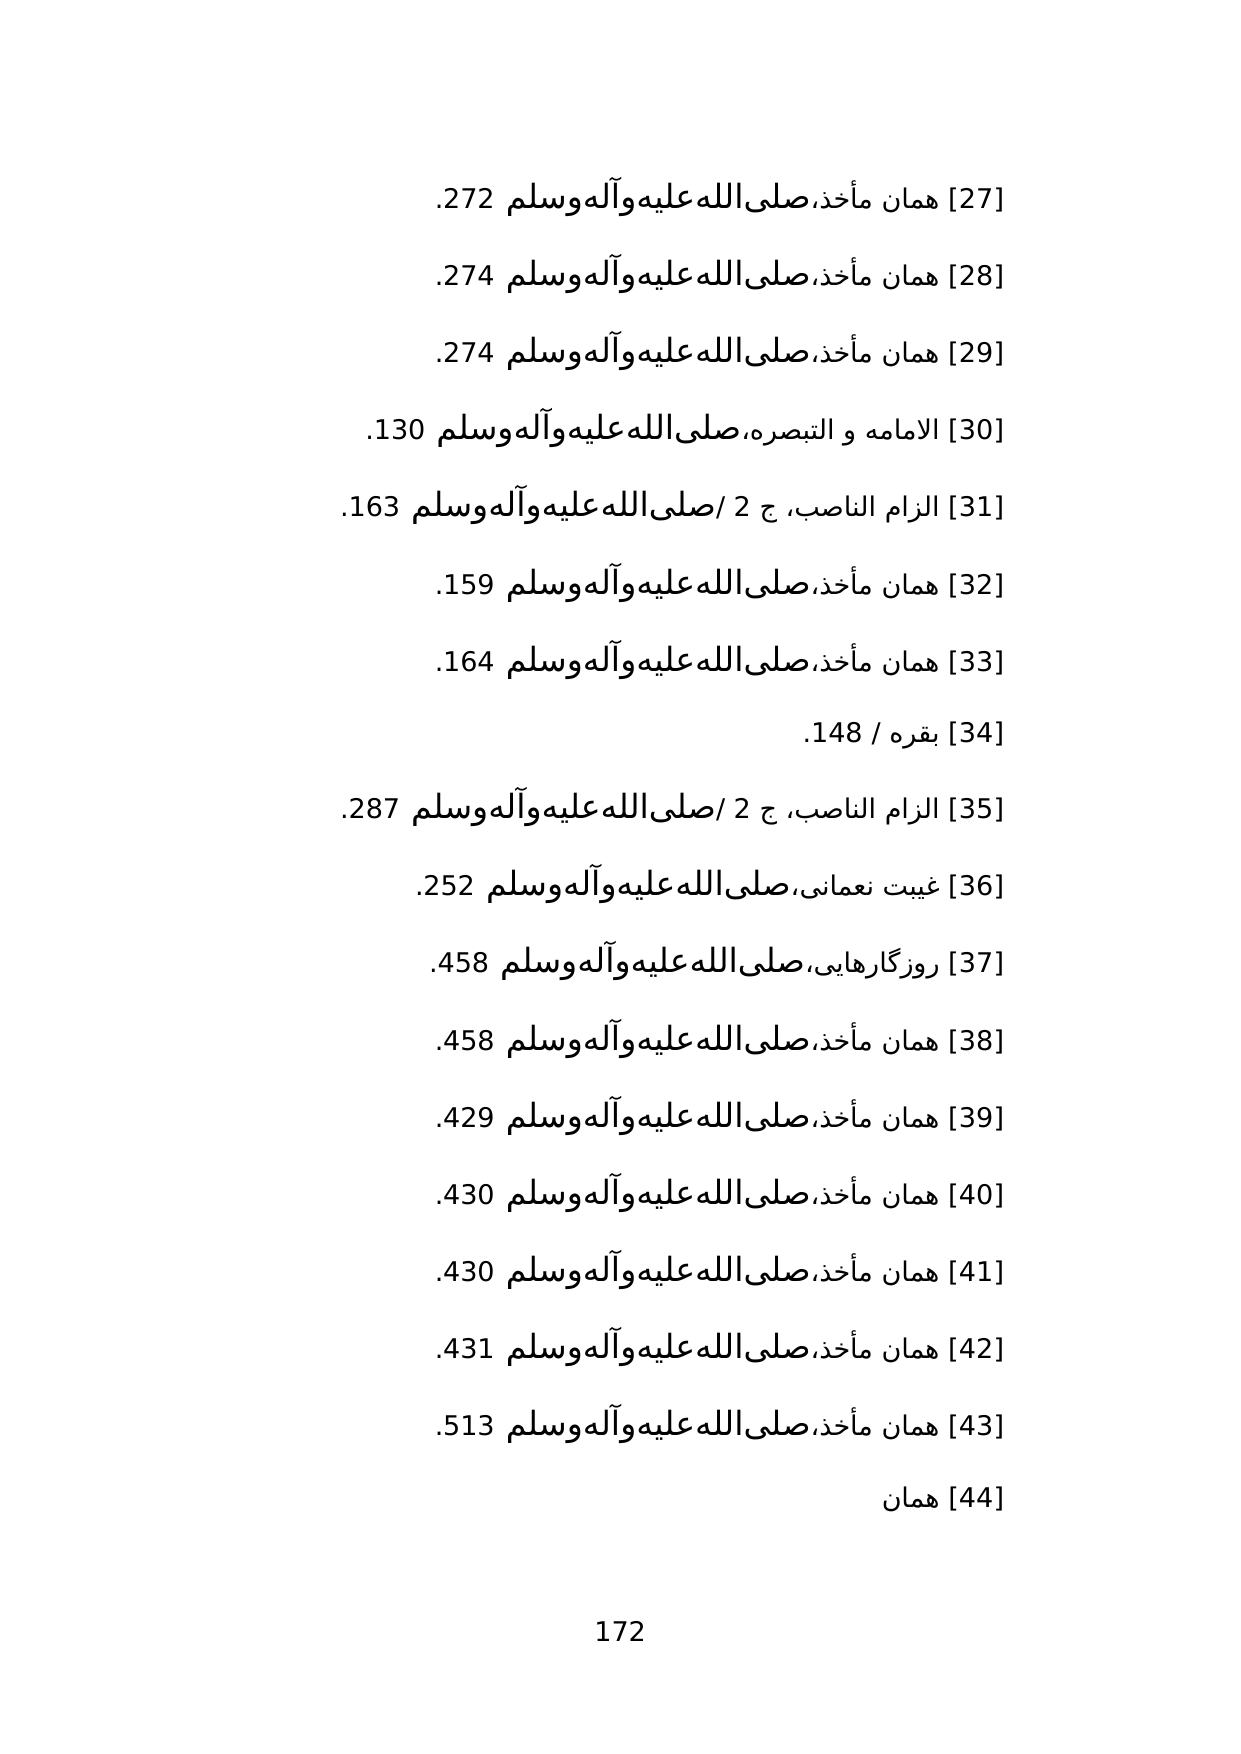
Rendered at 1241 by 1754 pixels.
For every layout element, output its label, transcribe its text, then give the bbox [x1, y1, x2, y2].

text [28] همان مأخذ،صلى‌الله‌عليه‌وآله‌وسلم 274. [236, 254, 1004, 293]
text [32] همان مأخذ،صلى‌الله‌عليه‌وآله‌وسلم 159. [236, 563, 1004, 602]
text [40] همان مأخذ،صلى‌الله‌عليه‌وآله‌وسلم 430. [236, 1173, 1004, 1212]
text [30] الامامه و التبصره،صلى‌الله‌عليه‌وآله‌وسلم 130. [236, 409, 1004, 448]
text [41] همان مأخذ،صلى‌الله‌عليه‌وآله‌وسلم 430. [236, 1251, 1004, 1289]
text [43] همان مأخذ،صلى‌الله‌عليه‌وآله‌وسلم 513. [236, 1405, 1004, 1444]
text [34] بقره / 148. [236, 717, 1004, 749]
text [42] همان مأخذ،صلى‌الله‌عليه‌وآله‌وسلم 431. [236, 1328, 1004, 1367]
text [36] غیبت نعمانی،صلى‌الله‌عليه‌وآله‌وسلم 252. [236, 864, 1004, 903]
text [33] همان مأخذ،صلى‌الله‌عليه‌وآله‌وسلم 164. [236, 640, 1004, 679]
text [35] الزام الناصب، ج 2 /صلى‌الله‌عليه‌وآله‌وسلم 287. [236, 787, 1004, 826]
text [29] همان مأخذ،صلى‌الله‌عليه‌وآله‌وسلم 274. [236, 332, 1004, 370]
text [37] روزگارهایی،صلى‌الله‌عليه‌وآله‌وسلم 458. [236, 942, 1004, 981]
text [31] الزام الناصب، ج 2 /صلى‌الله‌عليه‌وآله‌وسلم 163. [236, 486, 1004, 525]
text [44] همان [236, 1482, 1004, 1514]
text [39] همان مأخذ،صلى‌الله‌عليه‌وآله‌وسلم 429. [236, 1096, 1004, 1135]
text [27] همان مأخذ،صلى‌الله‌عليه‌وآله‌وسلم 272. [236, 177, 1004, 216]
text [38] همان مأخذ،صلى‌الله‌عليه‌وآله‌وسلم 458. [236, 1019, 1004, 1058]
